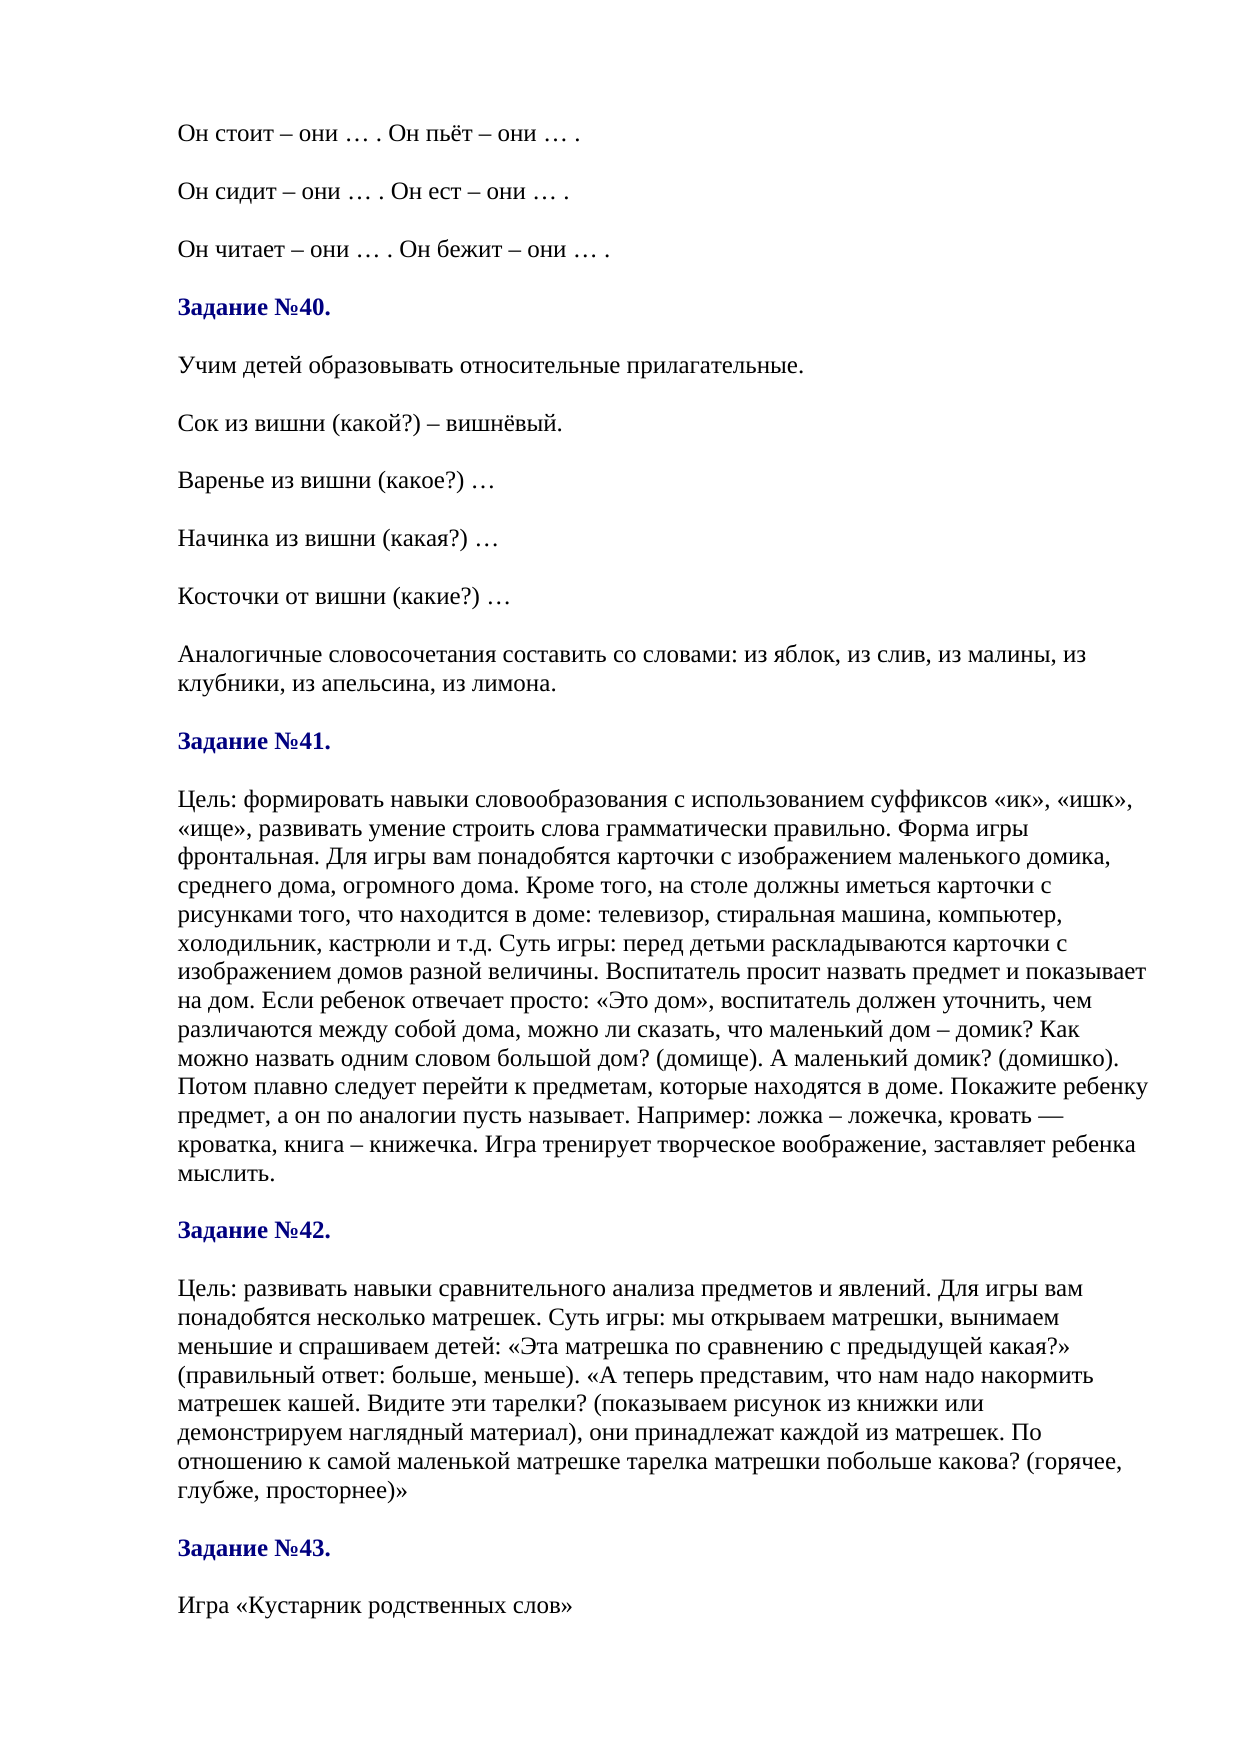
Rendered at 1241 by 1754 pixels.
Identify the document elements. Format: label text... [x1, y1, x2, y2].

text Задание №43. [177, 1533, 1152, 1561]
text Задание №41. [177, 726, 1152, 755]
text Начинка из вишни (какая?) … [177, 523, 1152, 552]
text Учим детей образовывать относительные прилагательные. [177, 350, 1152, 378]
text Варенье из вишни (какое?) … [177, 466, 1152, 494]
text Задание №42. [177, 1216, 1152, 1244]
text Аналогичные словосочетания составить со словами: из яблок, из слив, из малины, из клубники, из апельсина, из лимона. [177, 639, 1152, 697]
text Он стоит – они … . Он пьёт – они … . [177, 118, 1152, 147]
text Задание №40. [177, 292, 1152, 321]
text Он сидит – они … . Он ест – они … . [177, 176, 1152, 205]
text Он читает – они … . Он бежит – они … . [177, 234, 1152, 263]
text Косточки от вишни (какие?) … [177, 581, 1152, 610]
text Игра «Кустарник родственных слов» [177, 1591, 1152, 1619]
text Цель: формировать навыки словообразования с использованием суффиксов «ик», «ишк», «ище», развивать умение строить слова грамматически правильно. Форма игры фронтальная. Для игры вам понадобятся карточки с изображением маленького домика, среднего дома, огромного дома. Кроме того, на столе должны иметься карточки с рисунками того, что находится в доме: телевизор, стиральная машина, компьютер, холодильник, кастрюли и т.д. Суть игры: перед детьми раскладываются карточки с изображением домов разной величины. Воспитатель просит назвать предмет и показывает на дом. Если ребенок отвечает просто: «Это дом», воспитатель должен уточнить, чем различаются между собой дома, можно ли сказать, что маленький дом – домик? Как можно назвать одним словом большой дом? (домище). А маленький домик? (домишко). Потом плавно следует перейти к предметам, которые находятся в доме. Покажите ребенку предмет, а он по аналогии пусть называет. Например: ложка – ложечка, кровать — кроватка, книга – книжечка. Игра тренирует творческое воображение, заставляет ребенка мыслить. [177, 784, 1152, 1186]
text Сок из вишни (какой?) – вишнёвый. [177, 408, 1152, 436]
text Цель: развивать навыки сравнительного анализа предметов и явлений. Для игры вам понадобятся несколько матрешек. Суть игры: мы открываем матрешки, вынимаем меньшие и спрашиваем детей: «Эта матрешка по сравнению с предыдущей какая?» (правильный ответ: больше, меньше). «А теперь представим, что нам надо накормить матрешек кашей. Видите эти тарелки? (показываем рисунок из книжки или демонстрируем наглядный материал), они принадлежат каждой из матрешек. По отношению к самой маленькой матрешке тарелка матрешки побольше какова? (горячее, глубже, просторнее)» [177, 1273, 1152, 1503]
